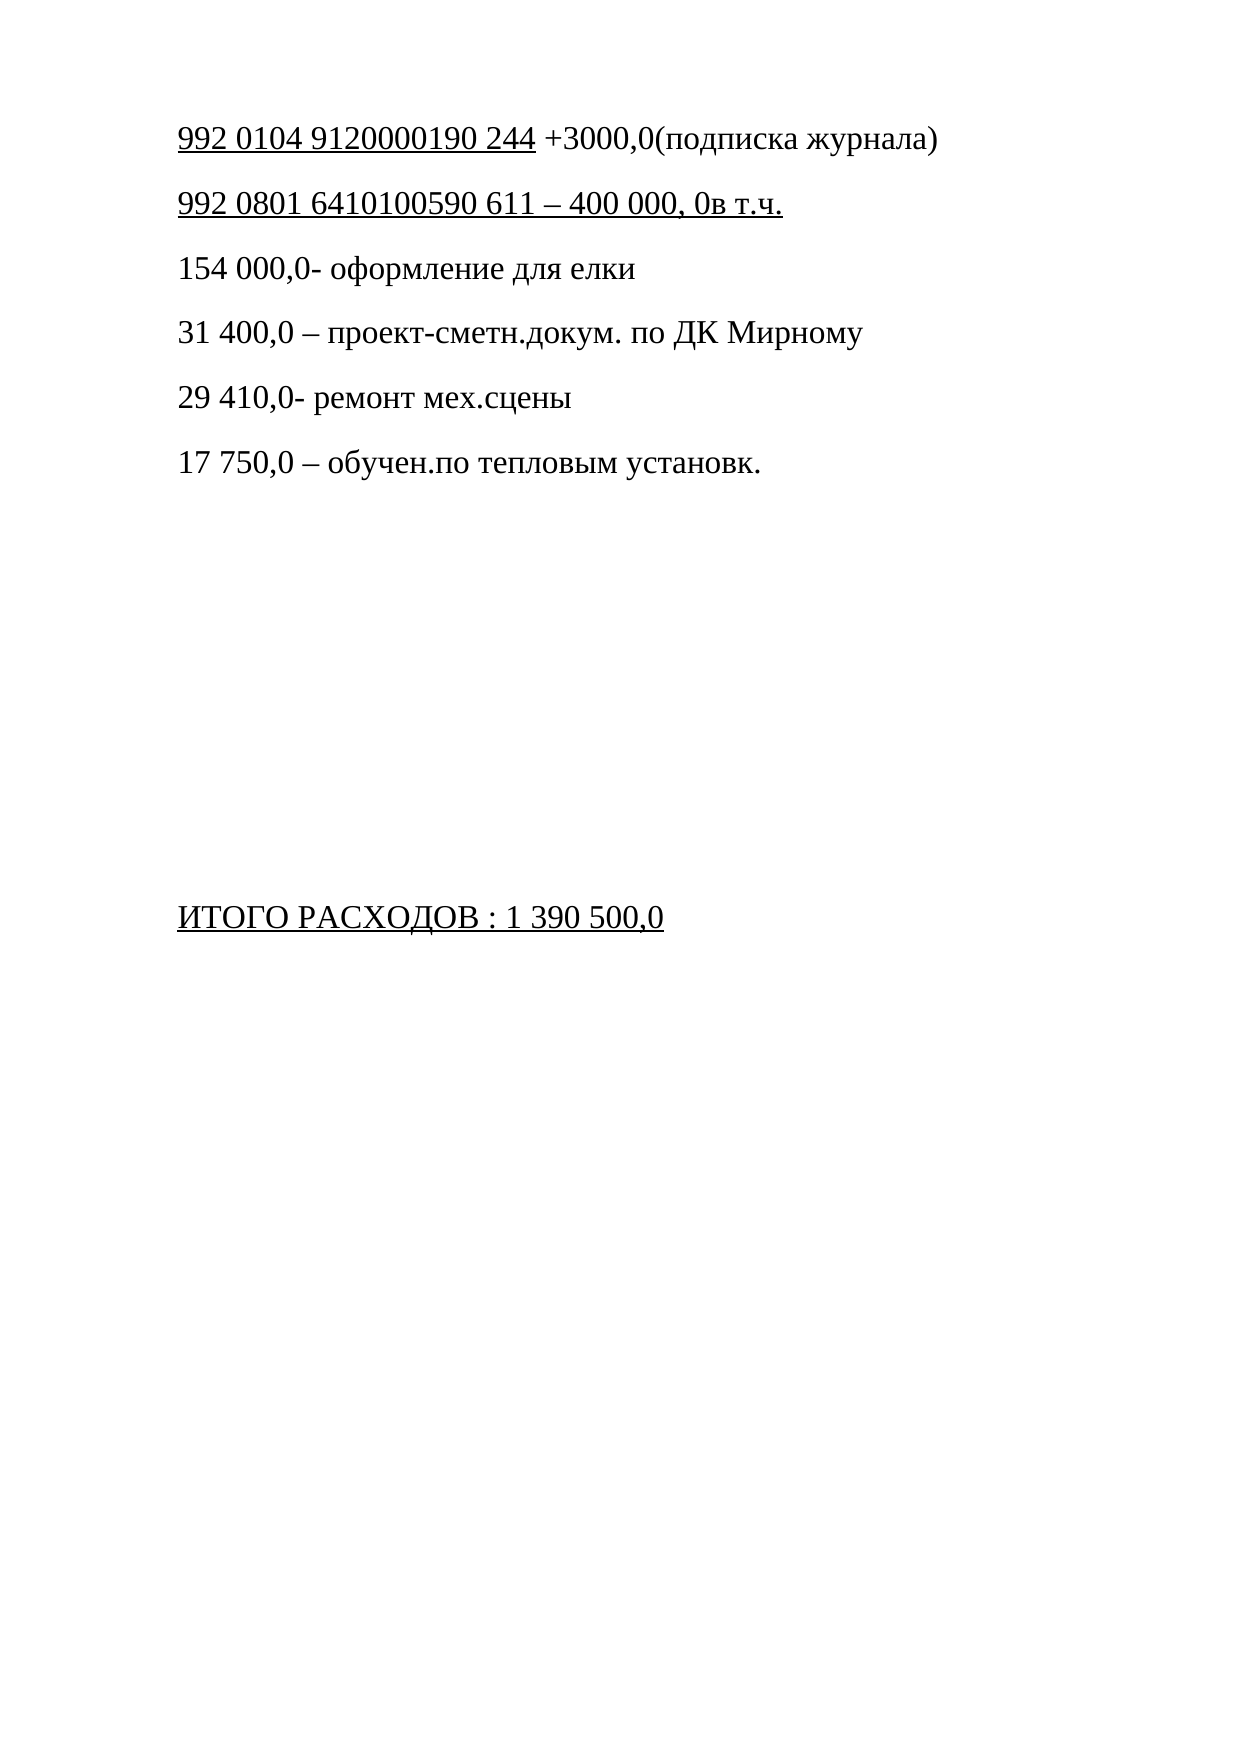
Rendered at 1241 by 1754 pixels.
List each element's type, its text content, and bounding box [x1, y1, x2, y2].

text 29 410,0- ремонт мех.сцены [177, 378, 1211, 416]
text 992 0801 6410100590 611 – 400 000, 0в т.ч. [177, 183, 1211, 221]
text ИТОГО РАСХОДОВ : 1 390 500,0 [177, 897, 1211, 935]
text 17 750,0 – обучен.по тепловым установк. [177, 443, 1211, 481]
text 992 0104 9120000190 244 +3000,0(подписка журнала) [177, 118, 1211, 156]
text 31 400,0 – проект-сметн.докум. по ДК Мирному [177, 313, 1211, 351]
text 154 000,0- оформление для елки [177, 248, 1211, 286]
